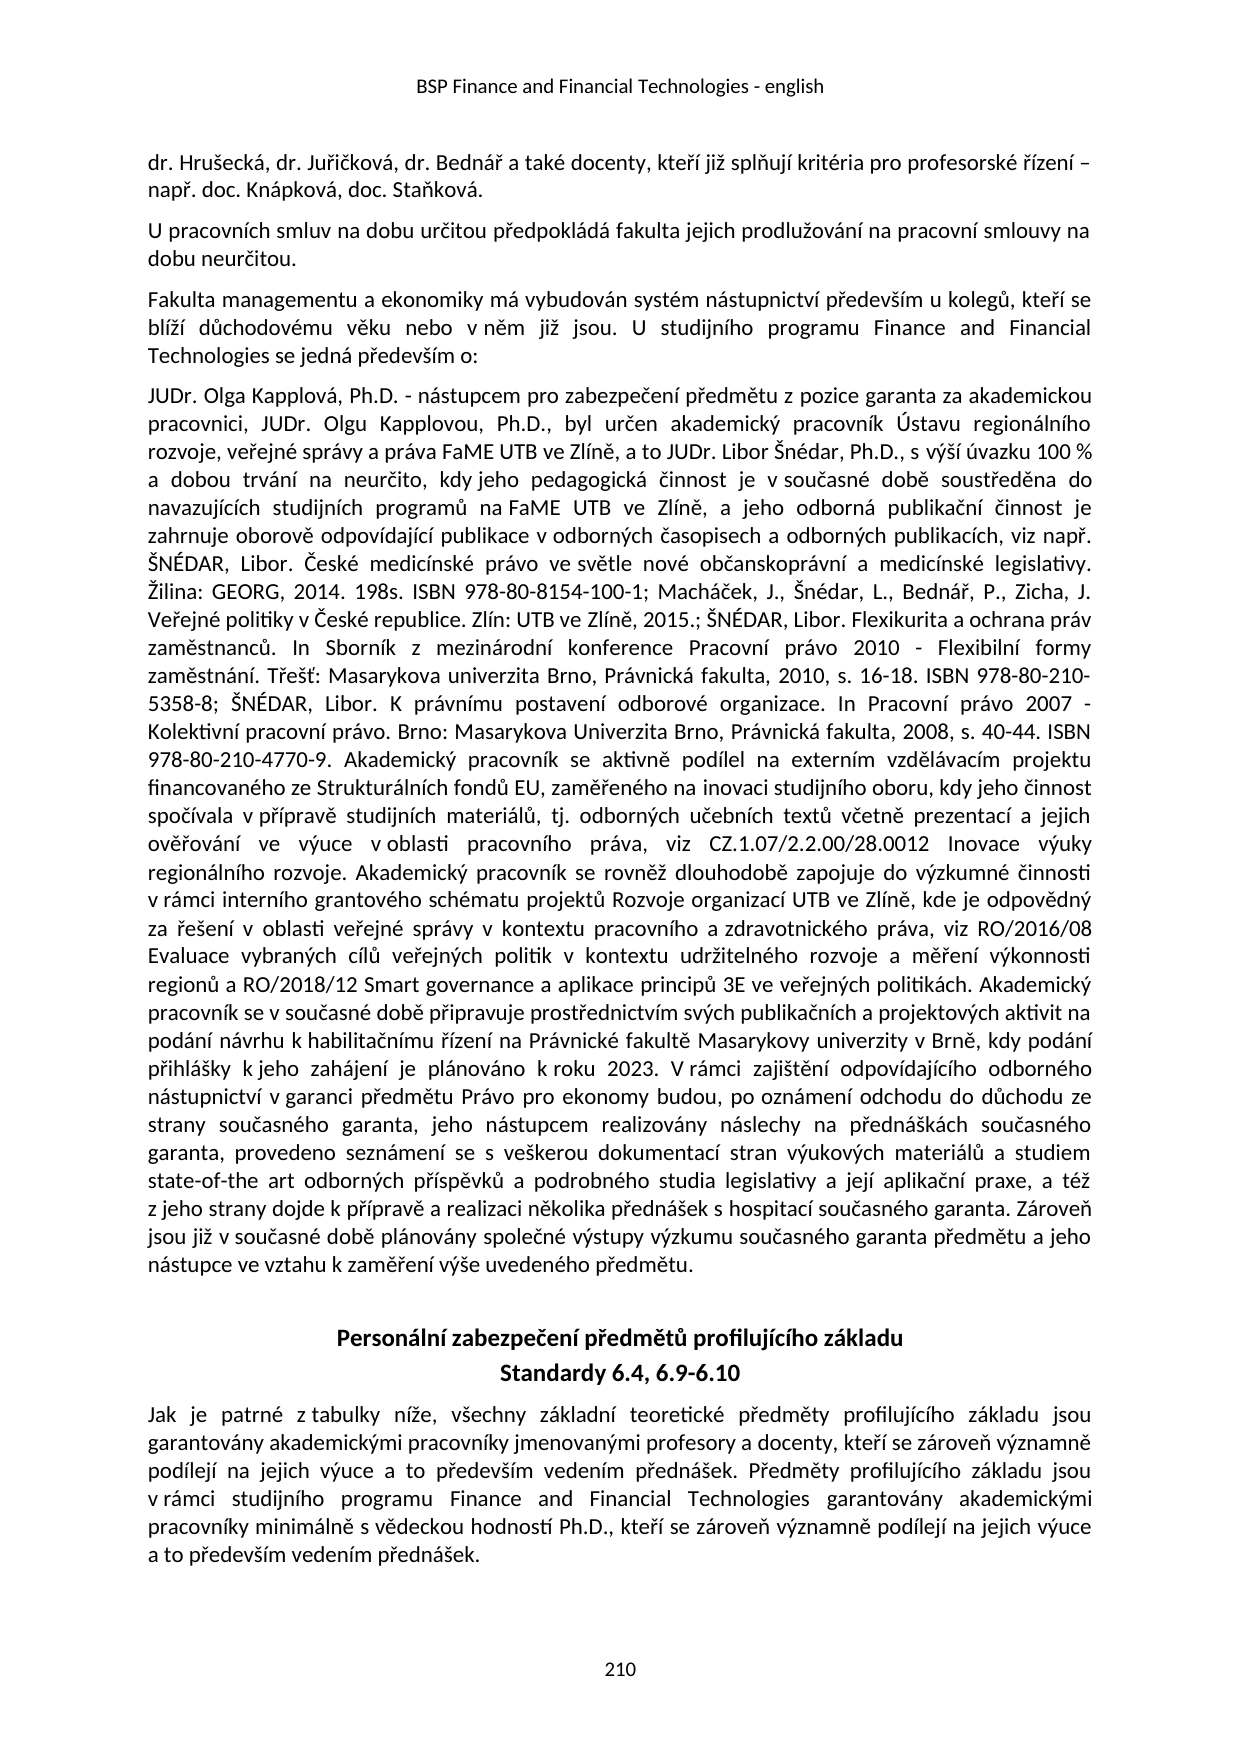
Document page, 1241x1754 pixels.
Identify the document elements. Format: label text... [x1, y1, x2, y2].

text JUDr. Olga Kapplová, Ph.D. - nástupcem pro zabezpečení předmětu z pozice garanta za akademickou pracovnici, JUDr. Olgu Kapplovou, Ph.D., byl určen akademický pracovník Ústavu regionálního rozvoje, veřejné správy a práva FaME UTB ve Zlíně, a to JUDr. Libor Šnédar, Ph.D., s výší úvazku 100 % a dobou trvání na neurčito, kdy jeho pedagogická činnost je v současné době soustředěna do navazujících studijních programů na FaME UTB ve Zlíně, a jeho odborná publikační činnost je zahrnuje oborově odpovídající publikace v odborných časopisech a odborných publikacích, viz např. ŠNÉDAR, Libor. České medicínské právo ve světle nové občanskoprávní a medicínské legislativy. Žilina: GEORG, 2014. 198s. ISBN 978-80-8154-100-1; Macháček, J., Šnédar, L., Bednář, P., Zicha, J. Veřejné politiky v České republice. Zlín: UTB ve Zlíně, 2015.; ŠNÉDAR, Libor. Flexikurita a ochrana práv zaměstnanců. In Sborník z mezinárodní konference Pracovní právo 2010 - Flexibilní formy zaměstnání. Třešť: Masarykova univerzita Brno, Právnická fakulta, 2010, s. 16-18. ISBN 978-80-210-5358-8; ŠNÉDAR, Libor. K právnímu postavení odborové organizace. In Pracovní právo 2007 - Kolektivní pracovní právo. Brno: Masarykova Univerzita Brno, Právnická fakulta, 2008, s. 40-44. ISBN 978-80-210-4770-9. Akademický pracovník se aktivně podílel na externím vzdělávacím projektu financovaného ze Strukturálních fondů EU, zaměřeného na inovaci studijního oboru, kdy jeho činnost spočívala v přípravě studijních materiálů, tj. odborných učebních textů včetně prezentací a jejich ověřování ve výuce v oblasti pracovního práva, viz CZ.1.07/2.2.00/28.0012 Inovace výuky regionálního rozvoje. Akademický pracovník se rovněž dlouhodobě zapojuje do výzkumné činnosti v rámci interního grantového schématu projektů Rozvoje organizací UTB ve Zlíně, kde je odpovědný za řešení v oblasti veřejné správy v kontextu pracovního a zdravotnického práva, viz RO/2016/08 Evaluace vybraných cílů veřejných politik v kontextu udržitelného rozvoje a měření výkonnosti regionů a RO/2018/12 Smart governance a aplikace principů 3E ve veřejných politikách. Akademický pracovník se v současné době připravuje prostřednictvím svých publikačních a projektových aktivit na podání návrhu k habilitačnímu řízení na Právnické fakultě Masarykovy univerzity v Brně, kdy podání přihlášky k jeho zahájení je plánováno k roku 2023. V rámci zajištění odpovídajícího odborného nástupnictví v garanci předmětu Právo pro ekonomy budou, po oznámení odchodu do důchodu ze strany současného garanta, jeho nástupcem realizovány náslechy na přednáškách současného garanta, provedeno seznámení se s veškerou dokumentací stran výukových materiálů a studiem state-of-the art odborných příspěvků a podrobného studia legislativy a její aplikační praxe, a též z jeho strany dojde k přípravě a realizaci několika přednášek s hospitací současného garanta. Zároveň jsou již v současné době plánovány společné výstupy výzkumu současného garanta předmětu a jeho nástupce ve vztahu k zaměření výše uvedeného předmětu. [148, 381, 1093, 1278]
text U pracovních smluv na dobu určitou předpokládá fakulta jejich prodlužování na pracovní smlouvy na dobu neurčitou. [148, 216, 1093, 272]
text Standardy 6.4, 6.9-6.10 [148, 1357, 1093, 1388]
text Jak je patrné z tabulky níže, všechny základní teoretické předměty profilujícího základu jsou garantovány akademickými pracovníky jmenovanými profesory a docenty, kteří se zároveň významně podílejí na jejich výuce a to především vedením přednášek. Předměty profilujícího základu jsou v rámci studijního programu Finance and Financial Technologies garantovány akademickými pracovníky minimálně s vědeckou hodností Ph.D., kteří se zároveň významně podílejí na jejich výuce a to především vedením přednášek. [148, 1400, 1093, 1568]
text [148, 148, 1093, 204]
text Fakulta managementu a ekonomiky má vybudován systém nástupnictví především u kolegů, kteří se blíží důchodovému věku nebo v něm již jsou. U studijního programu Finance and Financial Technologies se jedná především o: [148, 285, 1093, 369]
text Personální zabezpečení předmětů profilujícího základu [148, 1323, 1093, 1353]
